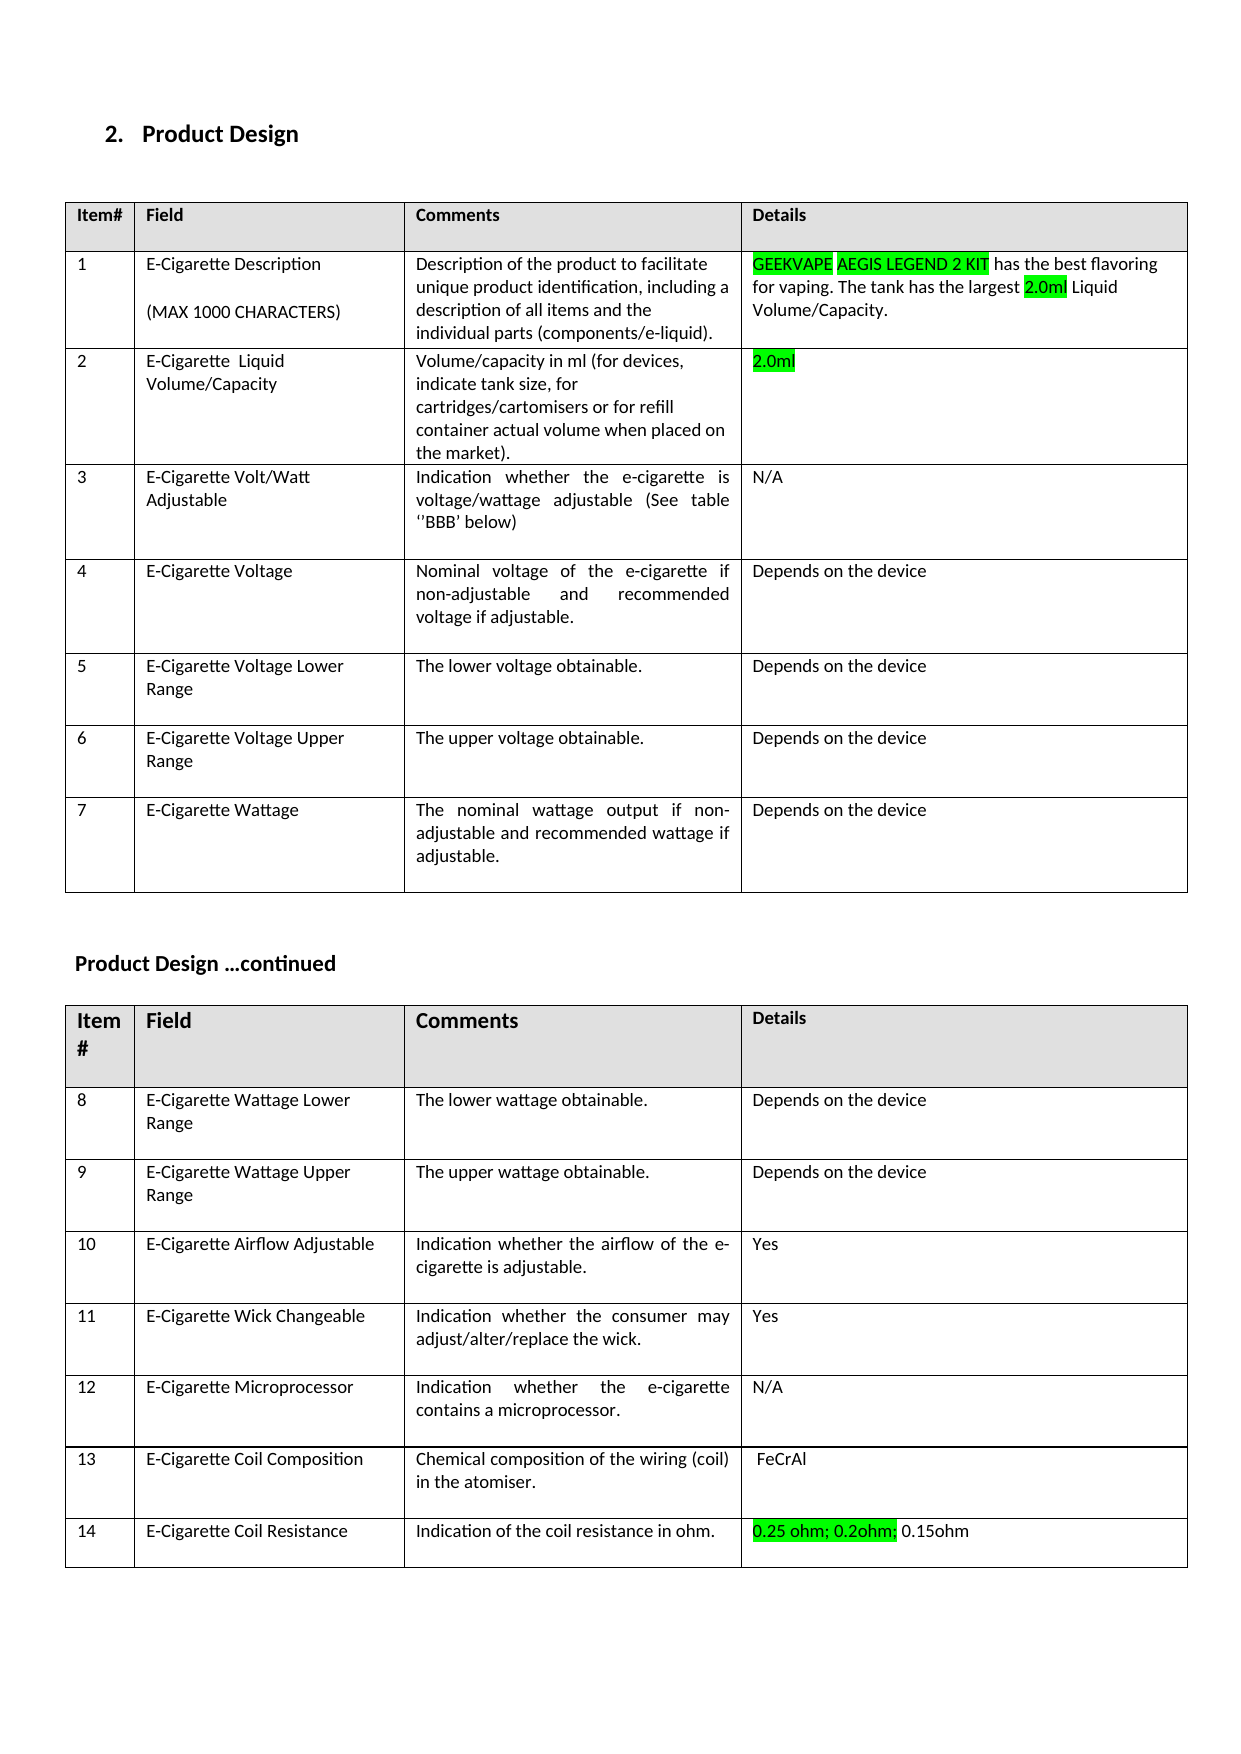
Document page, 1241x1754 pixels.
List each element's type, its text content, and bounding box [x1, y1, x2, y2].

table_cell The lower voltage obtainable. [405, 654, 741, 725]
table_cell E-Cigarette Wick Changeable [135, 1304, 404, 1374]
table_cell 10 [66, 1232, 134, 1303]
table_cell 9 [66, 1160, 134, 1231]
table_cell GEEKVAPE AEGIS LEGEND 2 KIT has the best flavoring for vaping. The tank has the largest 2.0ml Liquid Volume/Capacity. [742, 252, 1187, 348]
table_cell 2.0ml [742, 349, 1187, 464]
table_cell Depends on the device [742, 726, 1187, 797]
table_cell 3 [66, 465, 134, 558]
table_cell 14 [66, 1519, 134, 1567]
table_cell Depends on the device [742, 798, 1187, 892]
table_cell Indication whether the consumer may adjust/alter/replace the wick. [405, 1304, 741, 1374]
subtitle Product Design [104, 118, 1165, 148]
table_cell Depends on the device [742, 1160, 1187, 1231]
table_cell E-Cigarette Voltage Upper Range [135, 726, 404, 797]
table_header Details [742, 1006, 1187, 1087]
table_cell 4 [66, 560, 134, 653]
table_cell E-Cigarette Voltage [135, 560, 404, 653]
table_cell 7 [66, 798, 134, 892]
table_cell The lower wattage obtainable. [405, 1088, 741, 1159]
table_cell Yes [742, 1304, 1187, 1374]
table_cell Depends on the device [742, 654, 1187, 725]
table_cell 6 [66, 726, 134, 797]
table_cell 12 [66, 1376, 134, 1446]
table_cell 13 [66, 1448, 134, 1518]
table_cell E-Cigarette Wattage [135, 798, 404, 892]
table_cell 5 [66, 654, 134, 725]
table_header Details [742, 203, 1187, 251]
table_cell E-Cigarette Coil Composition [135, 1448, 404, 1518]
table_cell E-Cigarette Volt/Watt Adjustable [135, 465, 404, 558]
table_header Field [135, 203, 404, 251]
table_cell The upper voltage obtainable. [405, 726, 741, 797]
table_cell Yes [742, 1232, 1187, 1303]
table_header Comments [405, 203, 741, 251]
table_cell Indication of the coil resistance in ohm. [405, 1519, 741, 1567]
table_cell E-Cigarette Coil Resistance [135, 1519, 404, 1567]
table_cell The upper wattage obtainable. [405, 1160, 741, 1231]
table_cell Description of the product to facilitate unique product identification, including a description of all items and the individual parts (components/e-liquid). [405, 252, 741, 348]
table_cell Nominal voltage of the e-cigarette if non-adjustable and recommended voltage if adjustable. [405, 560, 741, 653]
table_cell FeCrAl [742, 1448, 1187, 1518]
table_cell Volume/capacity in ml (for devices, indicate tank size, for cartridges/cartomisers or for refill container actual volume when placed on the market). [405, 349, 741, 464]
table_cell Indication whether the airflow of the e-cigarette is adjustable. [405, 1232, 741, 1303]
table_cell N/A [742, 465, 1187, 558]
table_header Item# [66, 203, 134, 251]
table_cell E-Cigarette Voltage Lower Range [135, 654, 404, 725]
table_cell 8 [66, 1088, 134, 1159]
table_header Field [135, 1006, 404, 1087]
table_cell E-Cigarette Microprocessor [135, 1376, 404, 1446]
table_cell 11 [66, 1304, 134, 1374]
table_cell Depends on the device [742, 1088, 1187, 1159]
table_cell E-Cigarette Liquid Volume/Capacity [135, 349, 404, 464]
table_cell E-Cigarette Description (MAX 1000 CHARACTERS) [135, 252, 404, 348]
table_header Item# [66, 1006, 134, 1087]
table_cell E-Cigarette Wattage Upper Range [135, 1160, 404, 1231]
table_cell The nominal wattage output if non-adjustable and recommended wattage if adjustable. [405, 798, 741, 892]
table_cell 0.25 ohm; 0.2ohm; 0.15ohm [742, 1519, 1187, 1567]
table_cell 2 [66, 349, 134, 464]
table_cell 1 [66, 252, 134, 348]
table_cell Depends on the device [742, 560, 1187, 653]
table_cell Chemical composition of the wiring (coil) in the atomiser. [405, 1448, 741, 1518]
table_cell Indication whether the e-cigarette contains a microprocessor. [405, 1376, 741, 1446]
table_cell E-Cigarette Airflow Adjustable [135, 1232, 404, 1303]
table_header Comments [405, 1006, 741, 1087]
text Product Design …continued [75, 949, 1165, 977]
table_cell Indication whether the e-cigarette is voltage/wattage adjustable (See table ‘’BBB’ below) [405, 465, 741, 558]
table_cell N/A [742, 1376, 1187, 1446]
table_cell E-Cigarette Wattage Lower Range [135, 1088, 404, 1159]
